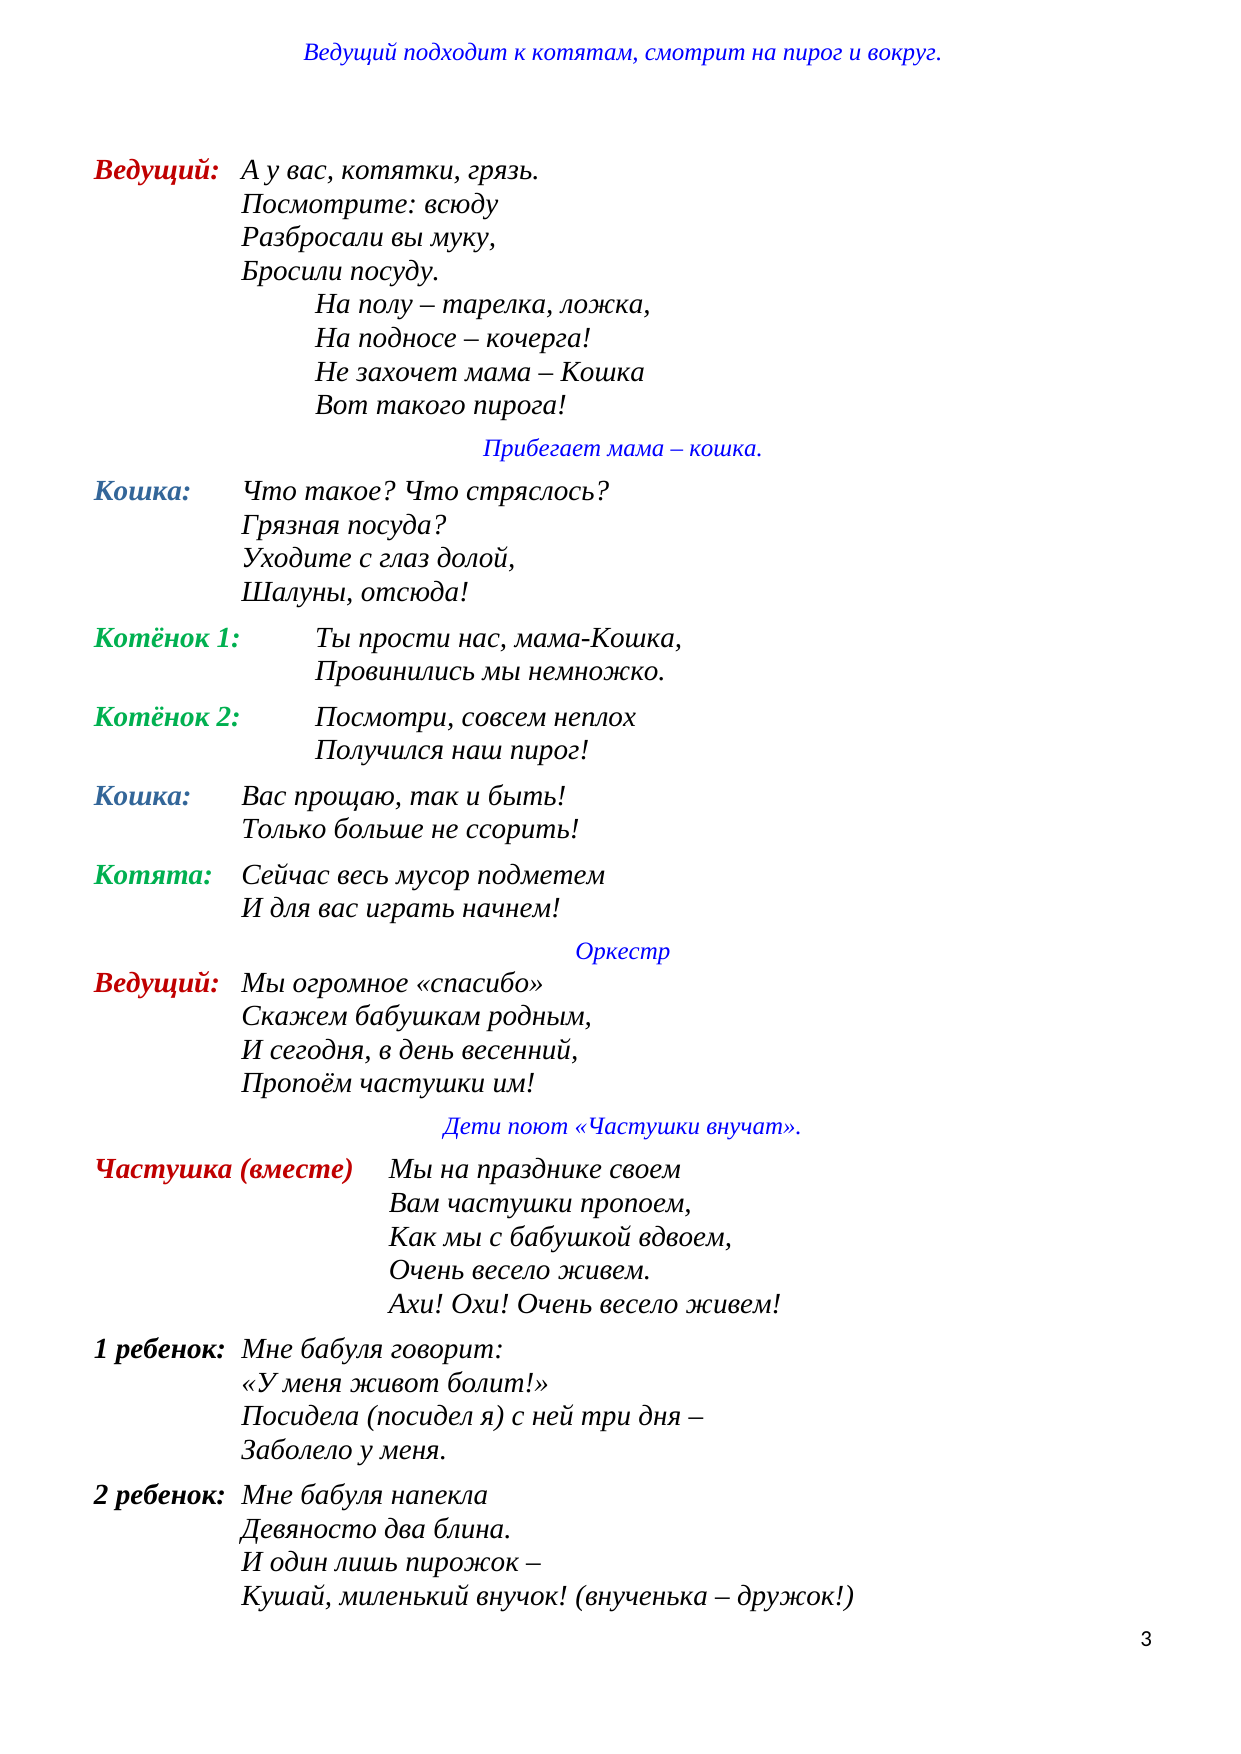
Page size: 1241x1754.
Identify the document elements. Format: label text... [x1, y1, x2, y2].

text Заболело у меня. [94, 1432, 1152, 1465]
text 2 ребенок: Мне бабуля напекла [94, 1477, 1152, 1511]
text И сегодня, в день весенний, [94, 1032, 1152, 1065]
text Посидела (посидел я) с ней три дня – [94, 1398, 1152, 1432]
text Пропоём частушки им! [94, 1065, 1152, 1099]
text Шалуны, отсюда! [94, 574, 1152, 608]
text На подносе – кочерга! [94, 320, 1152, 354]
text «У меня живот болит!» [94, 1365, 1152, 1398]
text Разбросали вы муку, [94, 219, 1152, 253]
text Не захочет мама – Кошка [94, 354, 1152, 387]
text Кошка: Вас прощаю, так и быть! [94, 778, 1152, 811]
text Котята: Сейчас весь мусор подметем [94, 857, 1152, 890]
text Только больше не ссорить! [94, 811, 1152, 845]
text Грязная посуда? [94, 507, 1152, 541]
text Ведущий: Мы огромное «спасибо» [94, 965, 1152, 998]
text Вам частушки пропоем, [94, 1185, 1152, 1219]
text Ведущий: А у вас, котятки, грязь. [94, 152, 1152, 186]
text Получился наш пирог! [94, 732, 1152, 766]
text Посмотрите: всюду [94, 186, 1152, 219]
text На полу – тарелка, ложка, [94, 287, 1152, 320]
text Кушай, миленький внучок! (внученька – дружок!) [94, 1578, 1152, 1612]
text Частушка (вместе) Мы на празднике своем [94, 1152, 1152, 1185]
text И для вас играть начнем! [94, 890, 1152, 924]
text Уходите с глаз долой, [94, 541, 1152, 574]
text Вот такого пирога! [94, 387, 1152, 421]
text Прибегает мама – кошка. [94, 433, 1152, 462]
text И один лишь пирожок – [94, 1544, 1152, 1578]
text Дети поют «Частушки внучат». [94, 1111, 1152, 1139]
text Девяносто два блина. [94, 1511, 1152, 1544]
text Как мы с бабушкой вдвоем, [94, 1219, 1152, 1252]
text Оркестр [94, 936, 1152, 965]
text 1 ребенок: Мне бабуля говорит: [94, 1331, 1152, 1365]
text Кошка: Что такое? Что стряслось? [94, 473, 1152, 507]
text Скажем бабушкам родным, [94, 998, 1152, 1032]
text Ведущий подходит к котятам, смотрит на пирог и вокруг. [94, 37, 1152, 66]
text Провинились мы немножко. [94, 653, 1152, 687]
text Котёнок 1: Ты прости нас, мама-Кошка, [94, 620, 1152, 653]
text Очень весело живем. [94, 1252, 1152, 1286]
text Ахи! Охи! Очень весело живем! [94, 1286, 1152, 1319]
text Бросили посуду. [94, 253, 1152, 287]
text Котёнок 2: Посмотри, совсем неплох [94, 699, 1152, 732]
